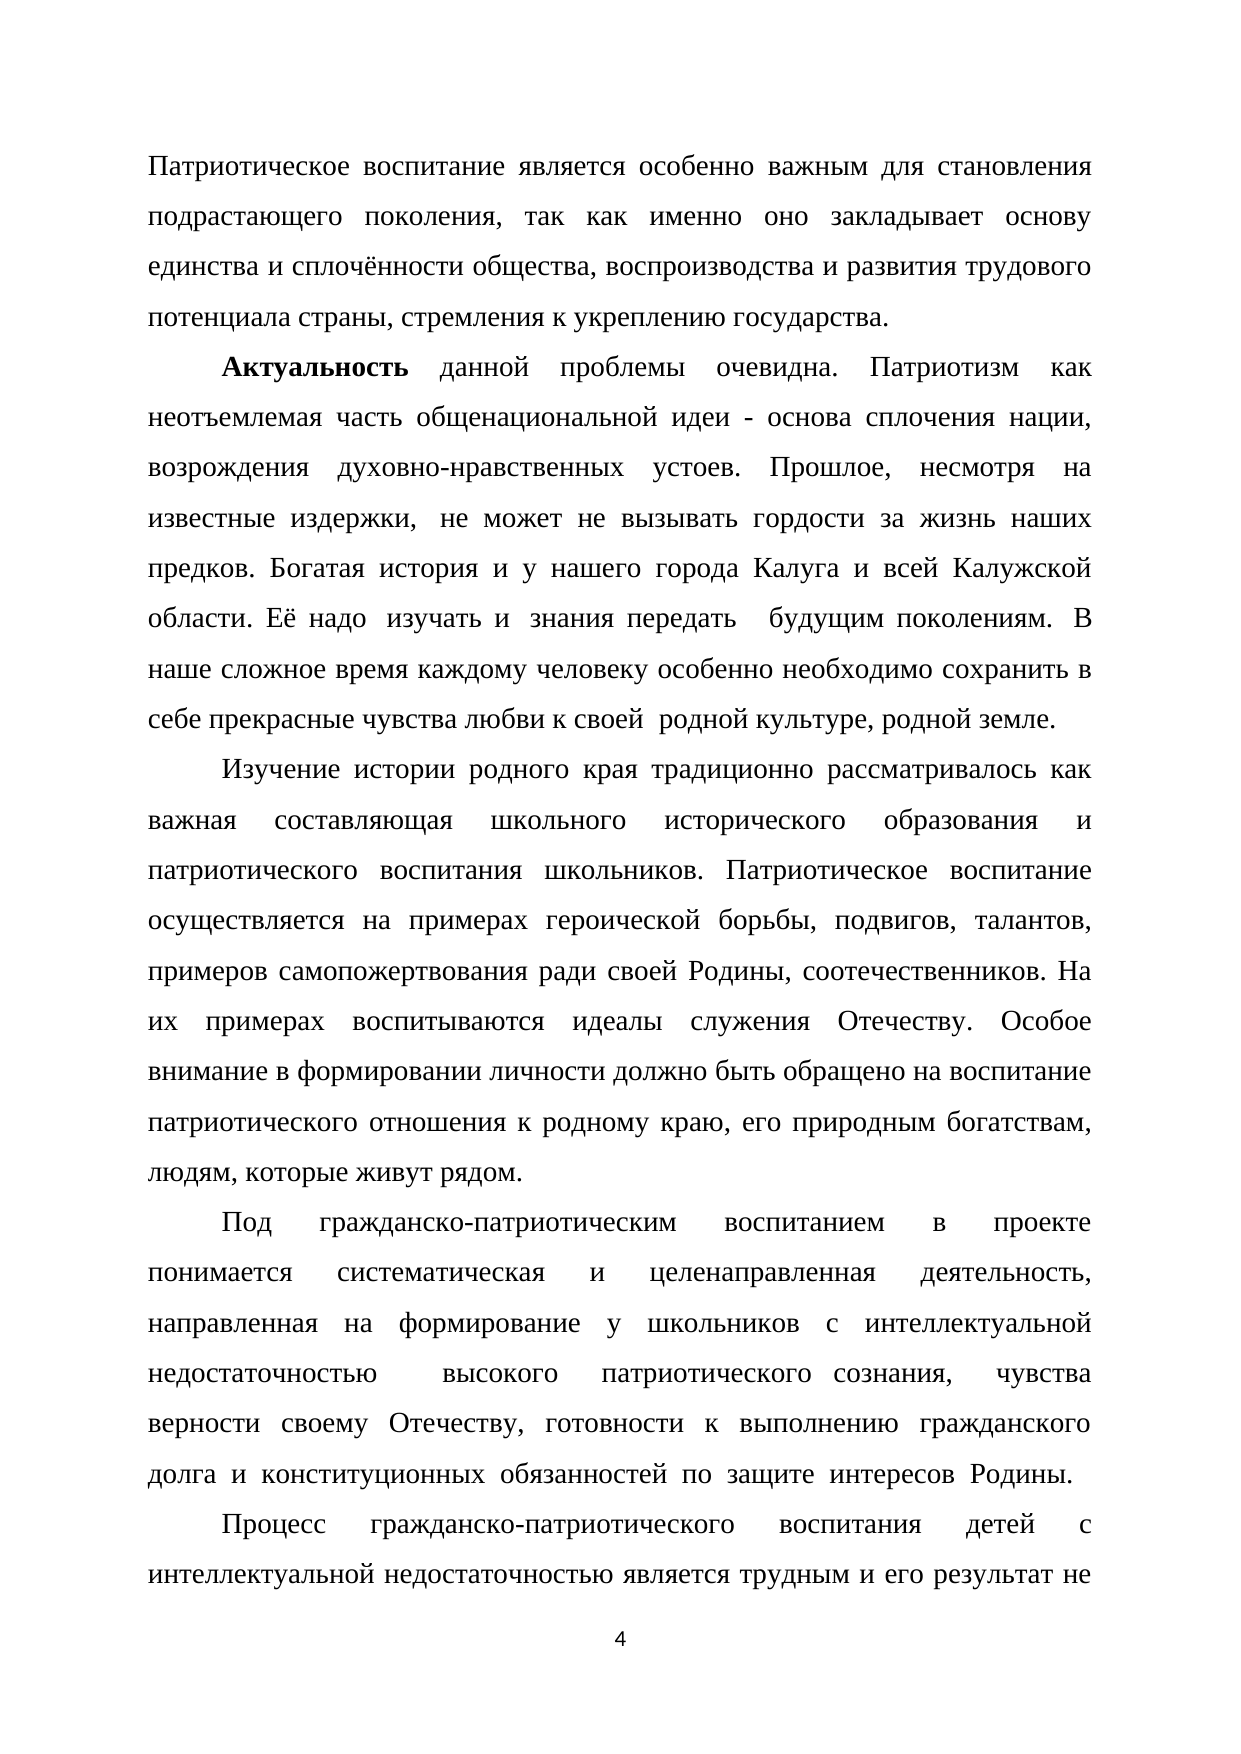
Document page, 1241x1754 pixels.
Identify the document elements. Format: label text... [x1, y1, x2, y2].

text Под гражданско-патриотическим воспитанием в проекте понимается систематическая и целенаправленная деятельность, направленная на формирование у школьников с интеллектуальной недостаточностью высокого патриотического сознания, чувства верности своему Отечеству, готовности к выполнению гражданского долга и конституционных обязанностей по защите интересов Родины. [148, 1204, 1092, 1489]
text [148, 1506, 1092, 1590]
text Актуальность данной проблемы очевидна. Патриотизм как неотъемлемая часть общенациональной идеи - основа сплочения нации, возрождения духовно-нравственных устоев. Прошлое, несмотря на известные издержки, не может не вызывать гордости за жизнь наших предков. Богатая история и у нашего города Калуга и всей Калужской области. Её надо изучать и знания передать будущим поколениям. В наше сложное время каждому человеку особенно необходимо сохранить в себе прекрасные чувства любви к своей родной культуре, родной земле. [148, 349, 1092, 735]
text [148, 148, 1092, 332]
text Изучение истории родного края традиционно рассматривалось как важная составляющая школьного исторического образования и патриотического воспитания школьников. Патриотическое воспитание осуществляется на примерах героической борьбы, подвигов, талантов, примеров самопожертвования ради своей Родины, соотечественников. На их примерах воспитываются идеалы служения Отечеству. Особое внимание в формировании личности должно быть обращено на воспитание патриотического отношения к родному краю, его природным богатствам, людям, которые живут рядом. [148, 751, 1092, 1187]
